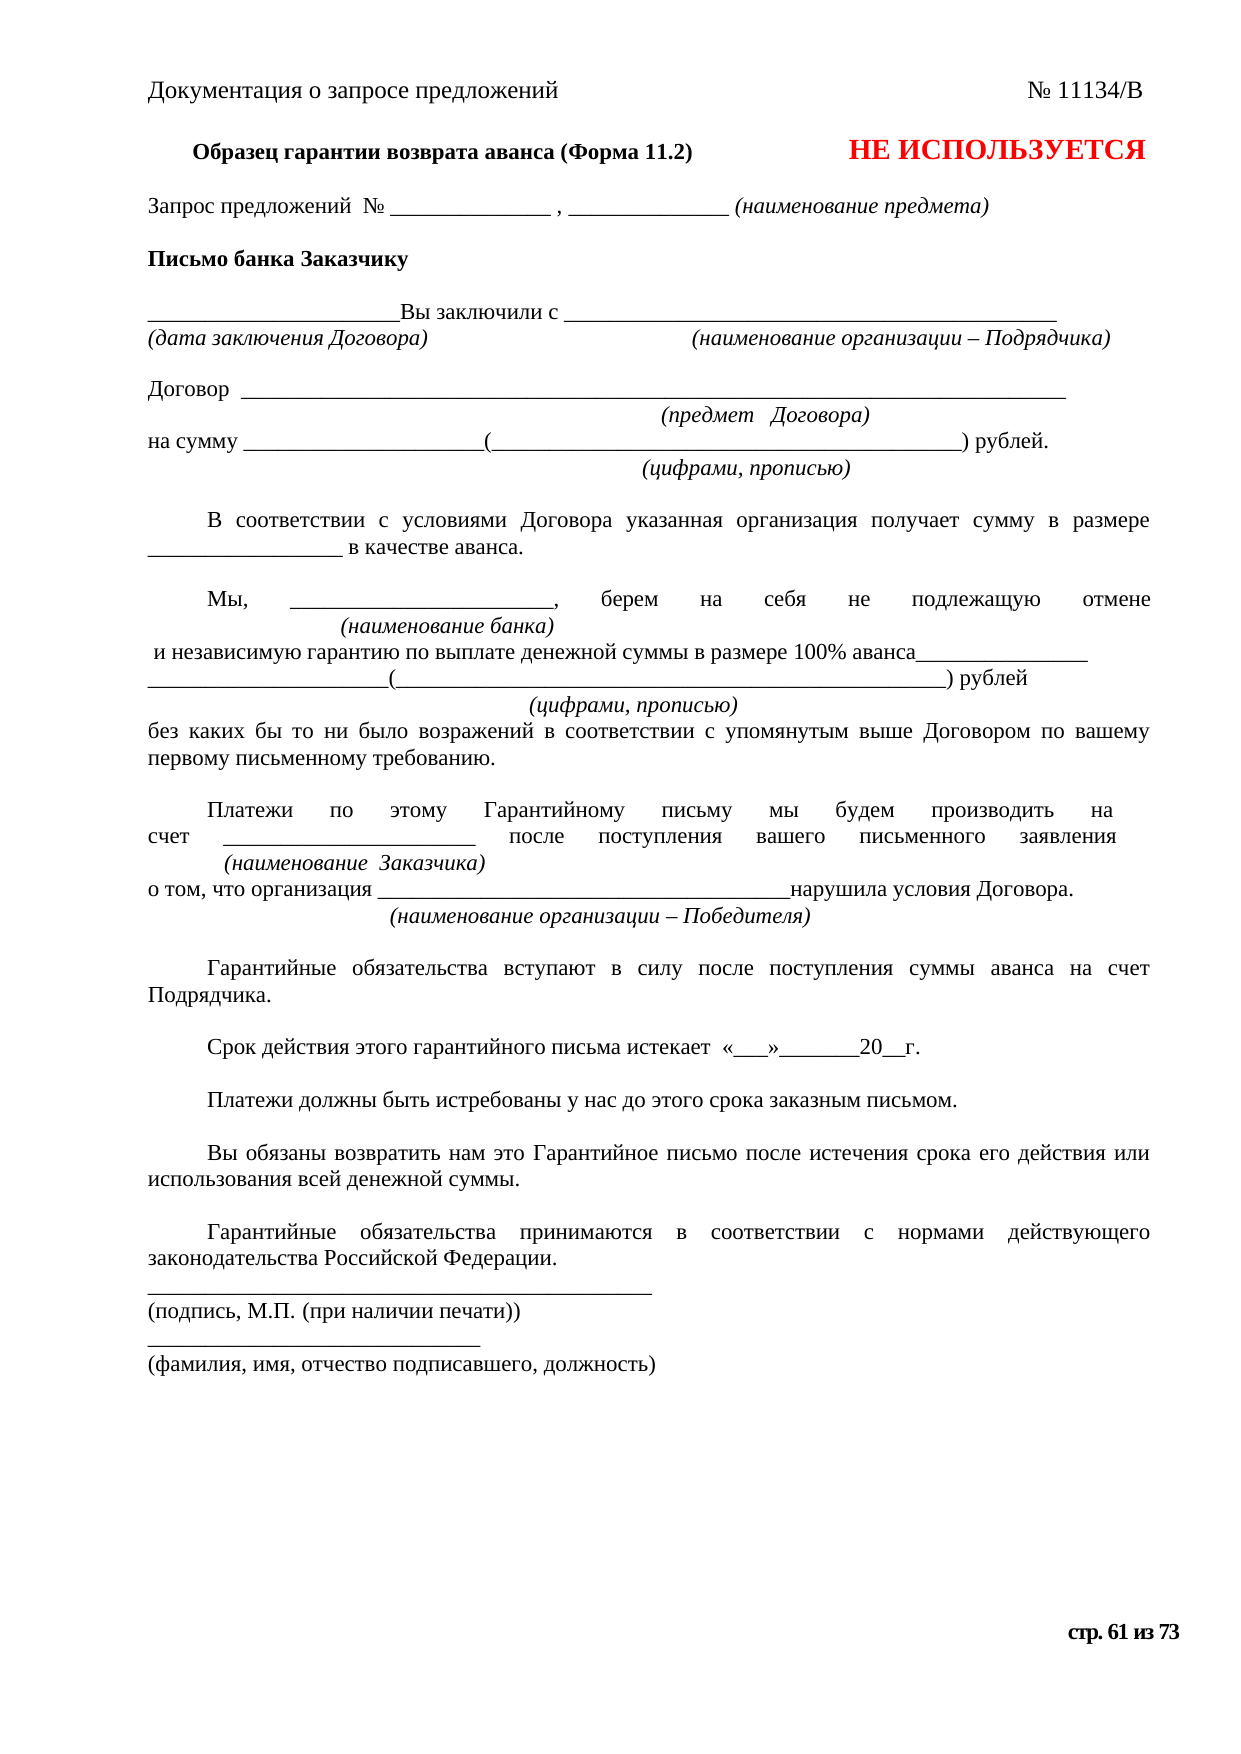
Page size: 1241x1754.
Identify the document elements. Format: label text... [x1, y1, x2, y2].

text _____________________(________________________________________________) рублей [148, 664, 1152, 691]
text без каких бы то ни было возражений в соответствии с упомянутым выше Договором по вашему первому письменному требованию. [148, 717, 1152, 770]
text В соответствии с условиями Договора указанная организация получает сумму в размере _________________ в качестве аванса. [148, 506, 1152, 559]
text (наименование организации – Победителя) [148, 902, 1152, 928]
text _____________________________ [148, 1323, 1152, 1350]
text (дата заключения Договора) (наименование организации – Подрядчика) [148, 324, 1152, 351]
text о том, что организация ____________________________________нарушила условия Договора. [148, 875, 1152, 902]
text на сумму _____________________(_________________________________________) рублей. [148, 427, 1152, 454]
text Письмо банка Заказчику [148, 245, 1152, 271]
text Платежи должны быть истребованы у нас до этого срока заказным письмом. [148, 1086, 1152, 1112]
text (фамилия, имя, отчество подписавшего, должность) [148, 1350, 1152, 1376]
text (цифрами, прописью) [148, 691, 1152, 717]
text ____________________________________________ [148, 1271, 1152, 1297]
text (предмет Договора) [148, 401, 1152, 427]
text Срок действия этого гарантийного письма истекает «___»_______20__г. [148, 1033, 1152, 1060]
text Платежи по этому Гарантийному письму мы будем производить на счет ______________________ после поступления вашего письменного заявления (наименование Заказчика) [148, 796, 1152, 875]
text ______________________Вы заключили с ___________________________________________ [148, 298, 1152, 324]
text и независимую гарантию по выплате денежной суммы в размере 100% аванса_______________ [148, 638, 1152, 664]
text Договор ________________________________________________________________________ [148, 374, 1152, 401]
text (подпись, М.П. (при наличии печати)) [148, 1297, 1152, 1323]
text Запрос предложений № ______________ , ______________ (наименование предмета) [148, 192, 1152, 219]
text (цифрами, прописью) [148, 454, 1152, 480]
text Гарантийные обязательства принимаются в соответствии с нормами действующего законодательства Российской Федерации. [148, 1218, 1152, 1271]
list Образец гарантии возврата аванса (Форма 11.2) НЕ ИСПОЛЬЗУЕТСЯ [192, 132, 1152, 166]
text Вы обязаны возвратить нам это Гарантийное письмо после истечения срока его действия или использования всей денежной суммы. [148, 1139, 1152, 1192]
text Мы, _______________________, берем на себя не подлежащую отмене (наименование банка) [148, 585, 1152, 638]
text Гарантийные обязательства вступают в силу после поступления суммы аванса на счет Подрядчика. [148, 954, 1152, 1007]
